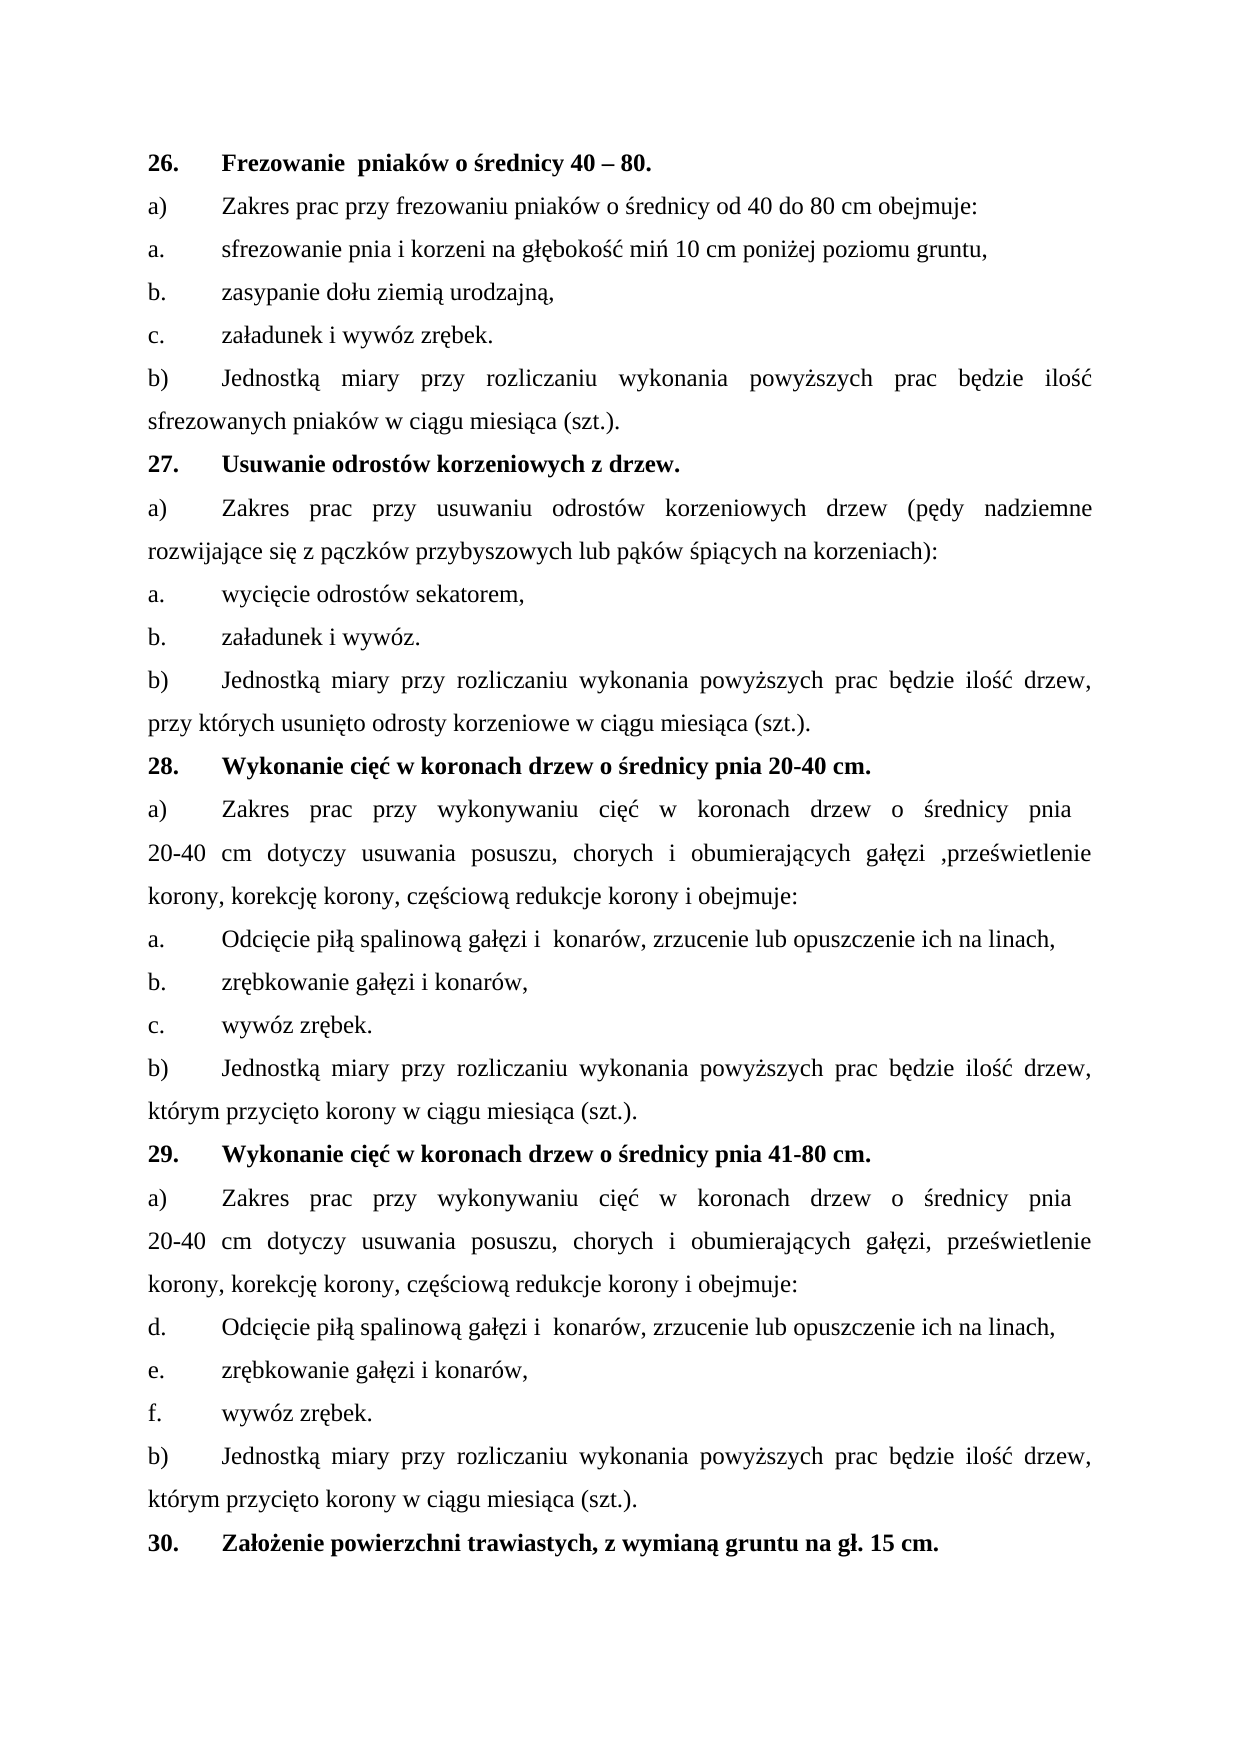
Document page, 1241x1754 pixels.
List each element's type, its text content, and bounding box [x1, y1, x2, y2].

list Wykonanie cięć w koronach drzew o średnicy pnia 20-40 cm. [148, 751, 1093, 780]
list Założenie powierzchni trawiastych, z wymianą gruntu na gł. 15 cm. [148, 1528, 1093, 1556]
list Odcięcie piłą spalinową gałęzi i konarów, zrzucenie lub opuszczenie ich na linach, [148, 924, 1093, 953]
list załadunek i wywóz. [148, 622, 1093, 651]
list Jednostką miary przy rozliczaniu wykonania powyższych prac będzie ilość drzew, którym przycięto korony w ciągu miesiąca (szt.). [148, 1441, 1093, 1513]
list sfrezowanie pnia i korzeni na głębokość miń 10 cm poniżej poziomu gruntu, [148, 234, 1093, 263]
list Wykonanie cięć w koronach drzew o średnicy pnia 41-80 cm. [148, 1139, 1093, 1168]
list Odcięcie piłą spalinową gałęzi i konarów, zrzucenie lub opuszczenie ich na linach, [148, 1312, 1093, 1341]
list zrębkowanie gałęzi i konarów, [148, 1355, 1093, 1384]
list Jednostką miary przy rozliczaniu wykonania powyższych prac będzie ilość drzew, przy których usunięto odrosty korzeniowe w ciągu miesiąca (szt.). [148, 665, 1093, 737]
list Jednostką miary przy rozliczaniu wykonania powyższych prac będzie ilość sfrezowanych pniaków w ciągu miesiąca (szt.). [148, 363, 1093, 435]
list Usuwanie odrostów korzeniowych z drzew. [148, 449, 1093, 478]
list wywóz zrębek. [148, 1010, 1093, 1039]
list Zakres prac przy wykonywaniu cięć w koronach drzew o średnicy pnia 20-40 cm dotyczy usuwania posuszu, chorych i obumierających gałęzi ,prześwietlenie korony, korekcję korony, częściową redukcje korony i obejmuje: [148, 794, 1093, 909]
list wywóz zrębek. [148, 1398, 1093, 1427]
list wycięcie odrostów sekatorem, [148, 579, 1093, 608]
list Jednostką miary przy rozliczaniu wykonania powyższych prac będzie ilość drzew, którym przycięto korony w ciągu miesiąca (szt.). [148, 1053, 1093, 1125]
list Zakres prac przy wykonywaniu cięć w koronach drzew o średnicy pnia 20-40 cm dotyczy usuwania posuszu, chorych i obumierających gałęzi, prześwietlenie korony, korekcję korony, częściową redukcje korony i obejmuje: [148, 1183, 1093, 1298]
list Frezowanie pniaków o średnicy 40 – 80. [148, 148, 1093, 176]
list Zakres prac przy frezowaniu pniaków o średnicy od 40 do 80 cm obejmuje: [148, 191, 1093, 219]
list załadunek i wywóz zrębek. [148, 320, 1093, 349]
list zrębkowanie gałęzi i konarów, [148, 967, 1093, 996]
list zasypanie dołu ziemią urodzajną, [148, 277, 1093, 306]
list Zakres prac przy usuwaniu odrostów korzeniowych drzew (pędy nadziemne rozwijające się z pączków przybyszowych lub pąków śpiących na korzeniach): [148, 493, 1093, 564]
